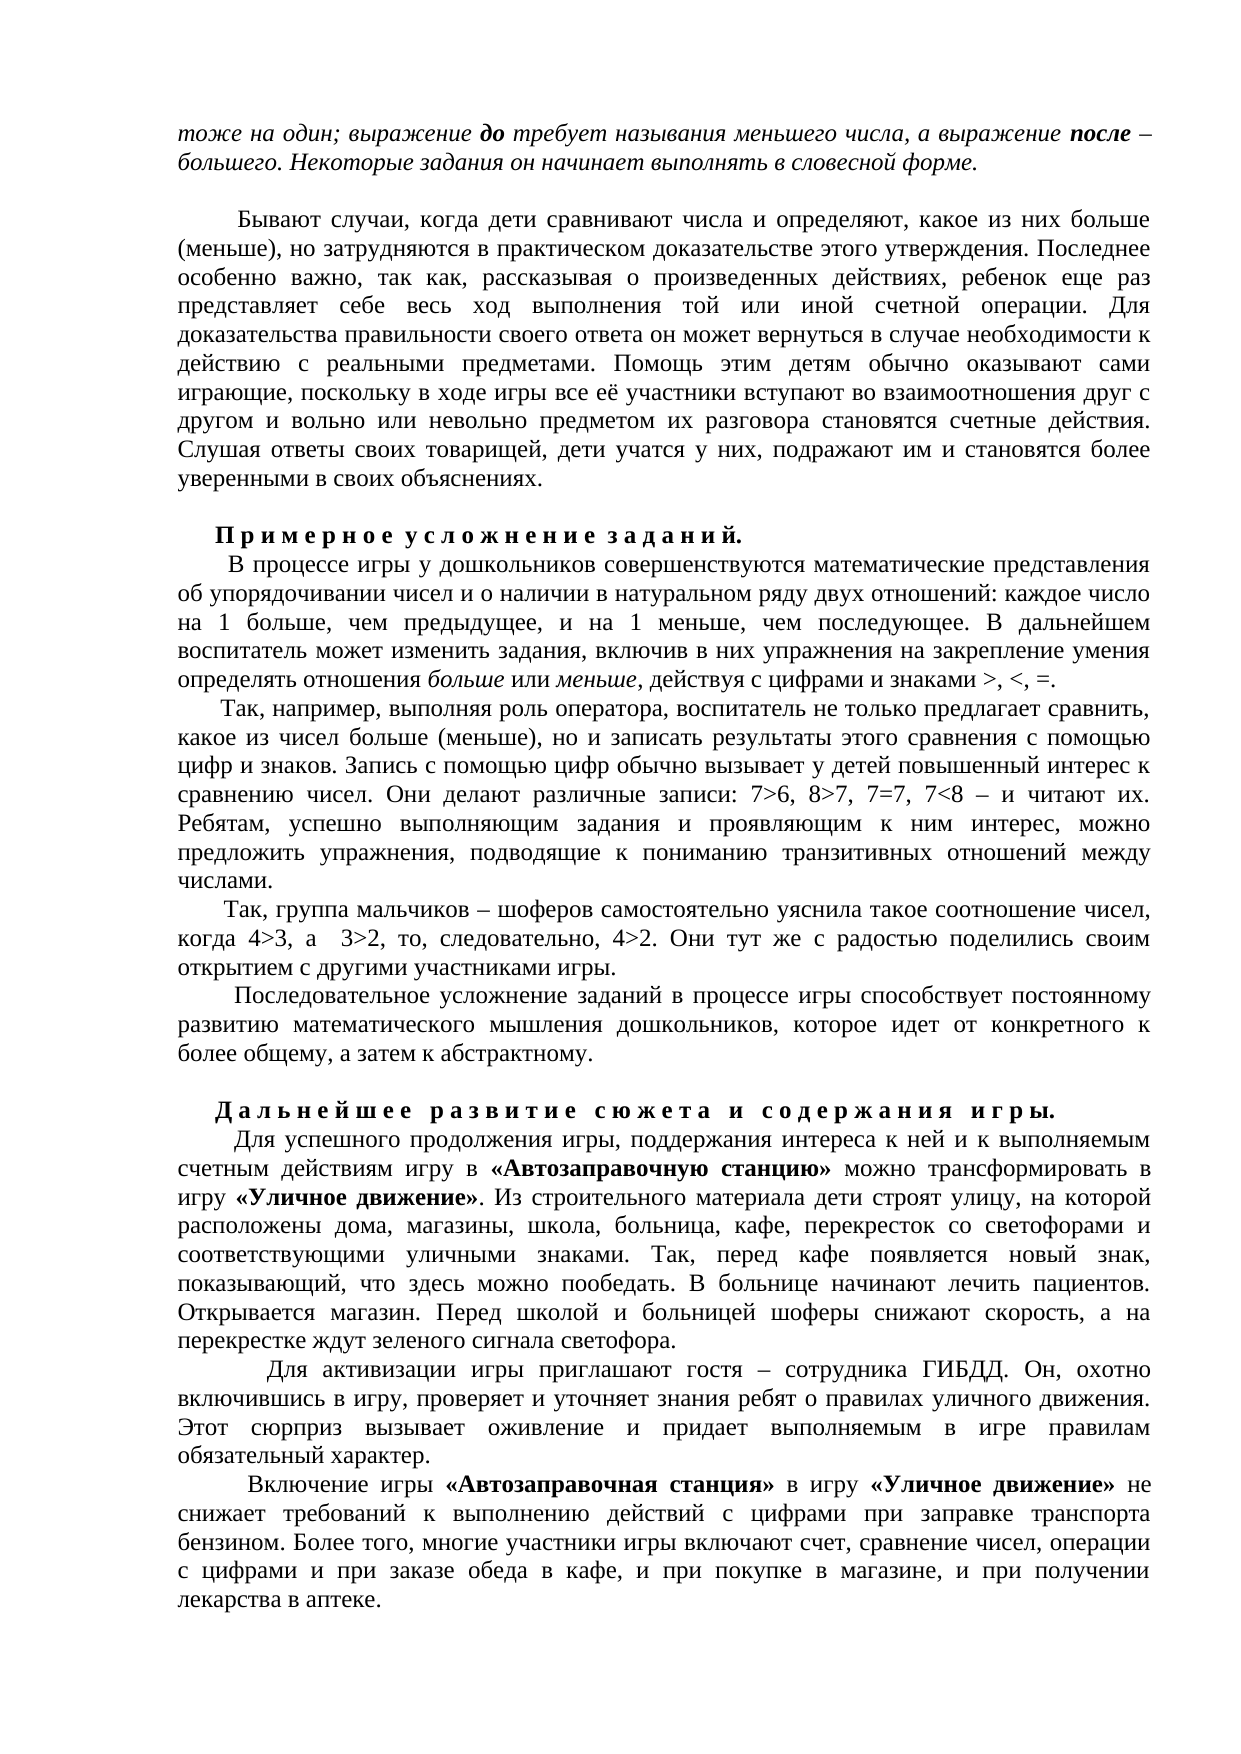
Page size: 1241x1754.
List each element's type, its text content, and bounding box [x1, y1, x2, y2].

text Для активизации игры приглашают гостя – сотрудника ГИБДД. Он, охотно включившись в игру, проверяет и уточняет знания ребят о правилах уличного движения. Этот сюрприз вызывает оживление и придает выполняемым в игре правилам обязательный характер. [177, 1354, 1152, 1469]
text Д а л ь н е й ш е е р а з в и т и е с ю ж е т а и с о д е р ж а н и я и г р ы. [177, 1096, 1152, 1124]
text П р и м е р н о е у с л о ж н е н и е з а д а н и й. [177, 521, 1152, 549]
text Бывают случаи, когда дети сравнивают числа и определяют, какое из них больше (меньше), но затрудняются в практическом доказательстве этого утверждения. Последнее особенно важно, так как, рассказывая о произведенных действиях, ребенок еще раз представляет себе весь ход выполнения той или иной счетной операции. Для доказательства правильности своего ответа он может вернуться в случае необходимости к действию с реальными предметами. Помощь этим детям обычно оказывают сами играющие, поскольку в ходе игры все её участники вступают во взаимоотношения друг с другом и вольно или невольно предметом их разговора становятся счетные действия. Слушая ответы своих товарищей, дети учатся у них, подражают им и становятся более уверенными в своих объяснениях. [177, 204, 1152, 492]
text Последовательное усложнение заданий в процессе игры способствует постоянному развитию математического мышления дошкольников, которое идет от конкретного к более общему, а затем к абстрактному. [177, 981, 1152, 1067]
text В процессе игры у дошкольников совершенствуются математические представления об упорядочивании чисел и о наличии в натуральном ряду двух отношений: каждое число на 1 больше, чем предыдущее, и на 1 меньше, чем последующее. В дальнейшем воспитатель может изменить задания, включив в них упражнения на закрепление умения определять отношения больше или меньше, действуя с цифрами и знаками >, <, =. [177, 549, 1152, 693]
text Для успешного продолжения игры, поддержания интереса к ней и к выполняемым счетным действиям игру в «Автозаправочную станцию» можно трансформировать в игру «Уличное движение». Из строительного материала дети строят улицу, на которой расположены дома, магазины, школа, больница, кафе, перекресток со светофорами и соответствующими уличными знаками. Так, перед кафе появляется новый знак, показывающий, что здесь можно пообедать. В больнице начинают лечить пациентов. Открывается магазин. Перед школой и больницей шоферы снижают скорость, а на перекрестке ждут зеленого сигнала светофора. [177, 1124, 1152, 1354]
text Включение игры «Автозаправочная станция» в игру «Уличное движение» не снижает требований к выполнению действий с цифрами при заправке транспорта бензином. Более того, многие участники игры включают счет, сравнение чисел, операции с цифрами и при заказе обеда в кафе, и при покупке в магазине, и при получении лекарства в аптеке. [177, 1469, 1152, 1613]
text Так, например, выполняя роль оператора, воспитатель не только предлагает сравнить, какое из чисел больше (меньше), но и записать результаты этого сравнения с помощью цифр и знаков. Запись с помощью цифр обычно вызывает у детей повышенный интерес к сравнению чисел. Они делают различные записи: 7>6, 8>7, 7=7, 7<8 – и читают их. Ребятам, успешно выполняющим задания и проявляющим к ним интерес, можно предложить упражнения, подводящие к пониманию транзитивных отношений между числами. [177, 693, 1152, 894]
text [177, 118, 1152, 176]
text Так, группа мальчиков – шоферов самостоятельно уяснила такое соотношение чисел, когда 4>3, а 3>2, то, следовательно, 4>2. Они тут же с радостью поделились своим открытием с другими участниками игры. [177, 894, 1152, 981]
